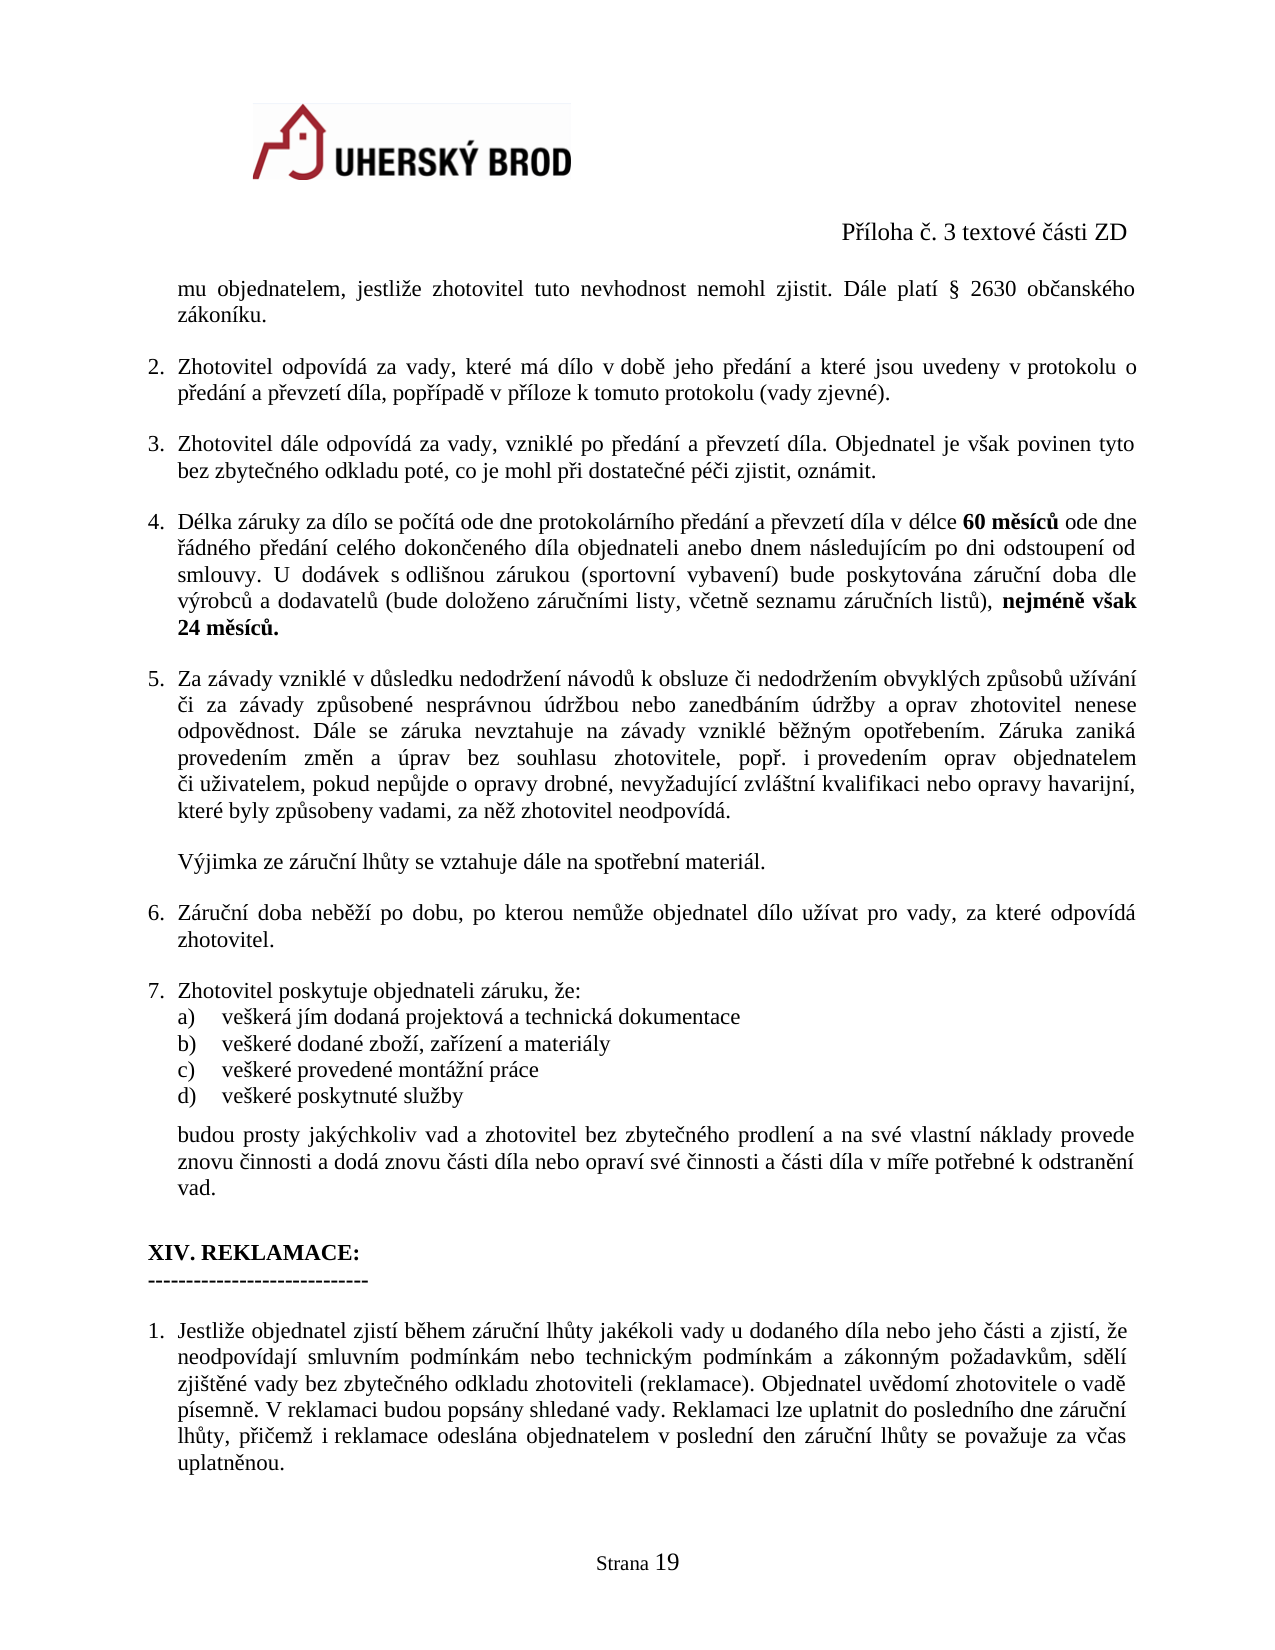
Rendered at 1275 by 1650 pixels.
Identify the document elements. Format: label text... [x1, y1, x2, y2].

list veškeré dodané zboží, zařízení a materiály [177, 1030, 1127, 1056]
text XIV. REKLAMACE: [148, 1239, 1127, 1266]
list Jestliže objednatel zjistí během záruční lhůty jakékoli vady u dodaného díla nebo jeho části a zjistí, že neodpovídají smluvním podmínkám nebo technickým podmínkám a zákonným požadavkům, sdělí zjištěné vady bez zbytečného odkladu zhotoviteli (reklamace). Objednatel uvědomí zhotovitele o vadě písemně. V reklamaci budou popsány shledané vady. Reklamaci lze uplatnit do posledního dne záruční lhůty, přičemž i reklamace odeslána objednatelem v poslední den záruční lhůty se považuje za včas uplatněnou. [148, 1317, 1127, 1475]
list Zhotovitel poskytuje objednateli záruku, že: [148, 977, 1137, 1003]
list Záruční doba neběží po dobu, po kterou nemůže objednatel dílo užívat pro vady, za které odpovídá zhotovitel. [148, 899, 1137, 952]
text budou prosty jakýchkoliv vad a zhotovitel bez zbytečného prodlení a na své vlastní náklady provede znovu činnosti a dodá znovu části díla nebo opraví své činnosti a části díla v míře potřebné k odstranění vad. [177, 1121, 1137, 1200]
picture [252, 103, 571, 180]
list veškeré poskytnuté služby [177, 1082, 1127, 1109]
list veškerá jím dodaná projektová a technická dokumentace [177, 1003, 1127, 1030]
list Délka záruky za dílo se počítá ode dne protokolárního předání a převzetí díla v délce 60 měsíců ode dne řádného předání celého dokončeného díla objednateli anebo dnem následujícím po dni odstoupení od smlouvy. U dodávek s odlišnou zárukou (sportovní vybavení) bude poskytována záruční doba dle výrobců a dodavatelů (bude doloženo záručními listy, včetně seznamu záručních listů), nejméně však 24 měsíců. [148, 508, 1137, 640]
list Zhotovitel dále odpovídá za vady, vzniklé po předání a převzetí díla. Objednatel je však povinen tyto bez zbytečného odkladu poté, co je mohl při dostatečné péči zjistit, oznámit. [148, 430, 1137, 483]
list Zhotovitel odpovídá za vady, které má dílo v době jeho předání a které jsou uvedeny v protokolu o předání a převzetí díla, popřípadě v příloze k tomuto protokolu (vady zjevné). [148, 353, 1137, 405]
list Za závady vzniklé v důsledku nedodržení návodů k obsluze či nedodržením obvyklých způsobů užívání či za závady způsobené nesprávnou údržbou nebo zanedbáním údržby a oprav zhotovitel nenese odpovědnost. Dále se záruka nevztahuje na závady vzniklé běžným opotřebením. Záruka zaniká provedením změn a úprav bez souhlasu zhotovitele, popř. i provedením oprav objednatelem či uživatelem, pokud nepůjde o opravy drobné, nevyžadující zvláštní kvalifikaci nebo opravy havarijní, které byly způsobeny vadami, za něž zhotovitel neodpovídá. [148, 665, 1137, 823]
text ----------------------------- [148, 1266, 1127, 1292]
text Výjimka ze záruční lhůty se vztahuje dále na spotřební materiál. [177, 848, 1127, 874]
list veškeré provedené montážní práce [177, 1056, 1127, 1082]
